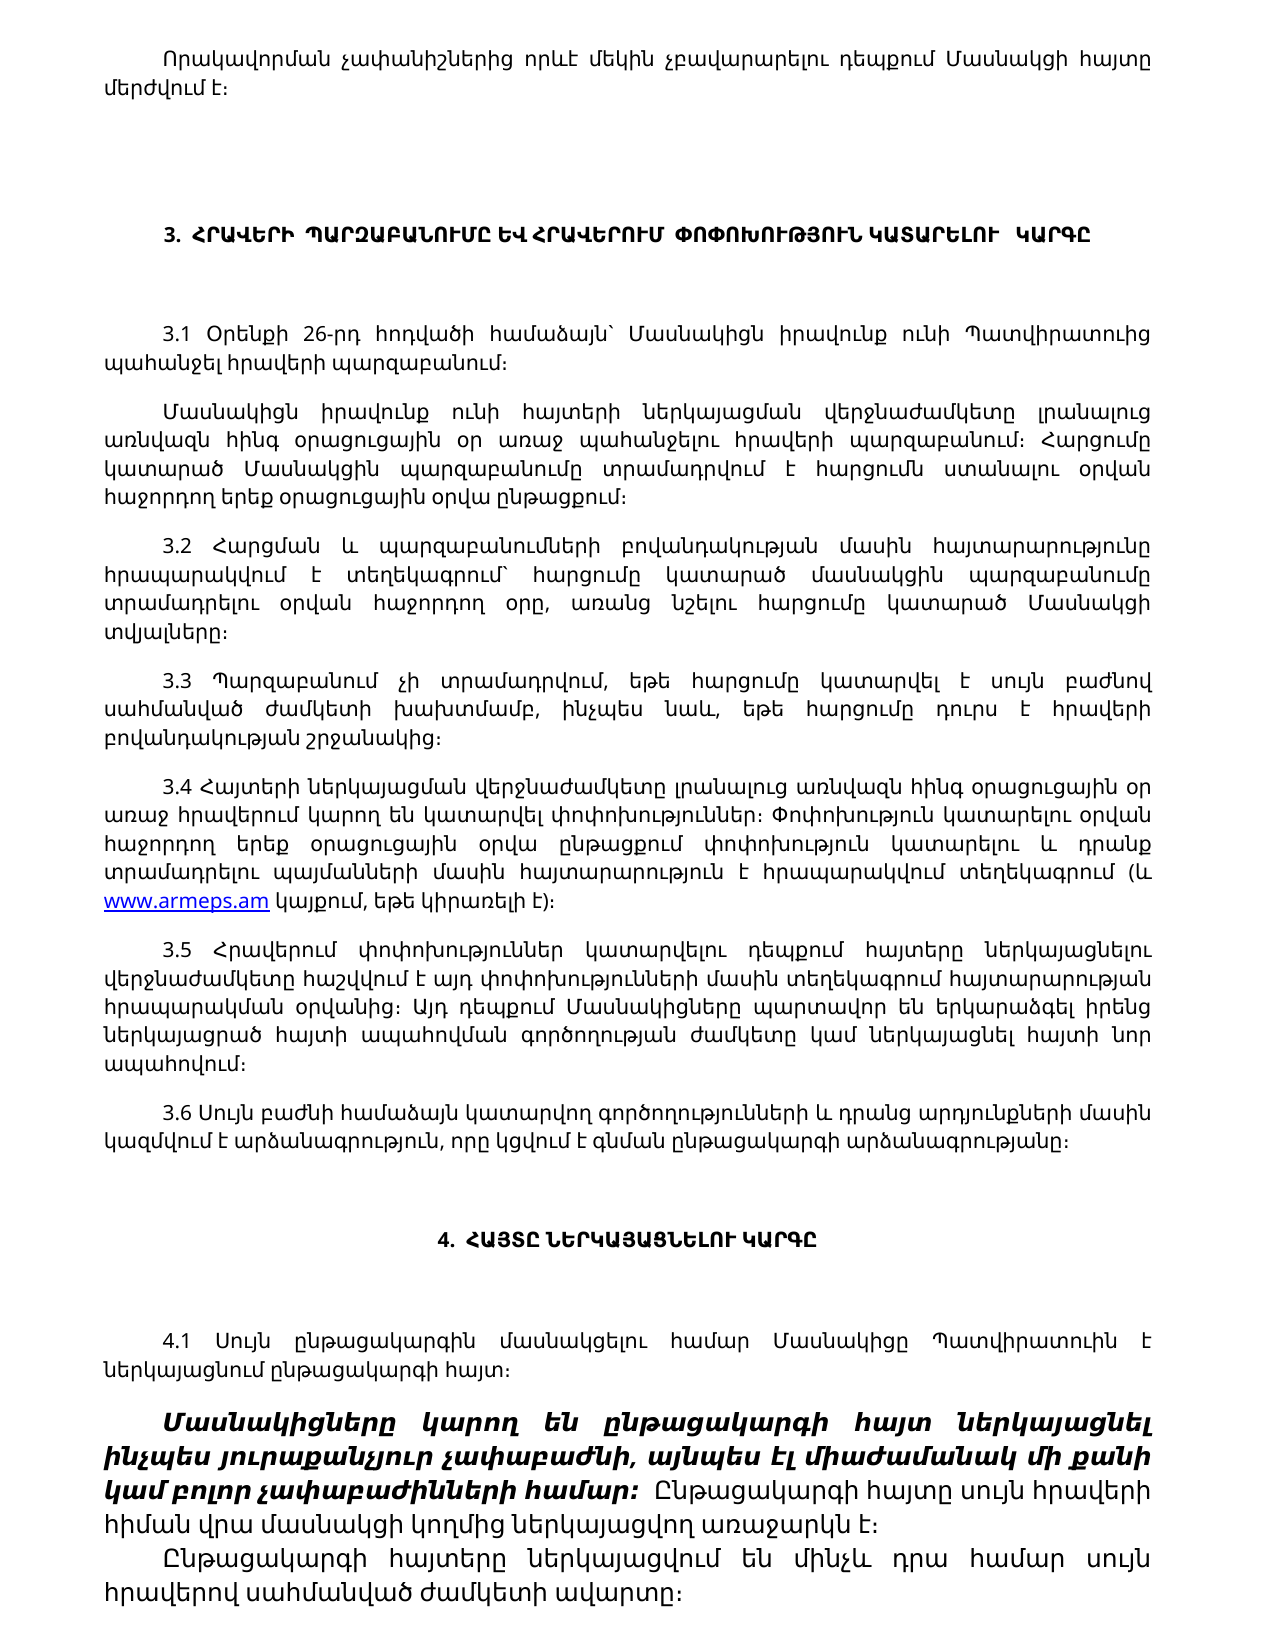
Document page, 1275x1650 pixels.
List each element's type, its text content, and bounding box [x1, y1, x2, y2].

text 3.5 Հրավերում փոփոխություններ կատարվելու դեպքում հայտերը ներկայացնելու վերջնաժամկետը հաշվվում է այդ փոփոխությունների մասին տեղեկագրում հայտարարության հրապարակման օրվանից։ Այդ դեպքում Մասնակիցները պարտավոր են երկարաձգել իրենց ներկայացրած հայտի ապահովման գործողության ժամկետը կամ ներկայացնել հայտի նոր ապահովում։ [103, 935, 1152, 1077]
text 3. ՀՐԱՎԵՐԻ ՊԱՐԶԱԲԱՆՈՒՄԸ ԵՎ ՀՐԱՎԵՐՈՒՄ ՓՈՓՈԽՈՒԹՅՈՒՆ ԿԱՏԱՐԵԼՈՒ ԿԱՐԳԸ [103, 221, 1152, 249]
text Որակավորման չափանիշներից որևէ մեկին չբավարարելու դեպքում Մասնակցի հայտը մերժվում է։ [103, 44, 1152, 101]
text 3.4 Հայտերի ներկայացման վերջնաժամկետը լրանալուց առնվազն հինգ օրացուցային օր առաջ հրավերում կարող են կատարվել փոփոխություններ։ Փոփոխություն կատարելու օրվան հաջորդող երեք օրացուցային օրվա ընթացքում փոփոխություն կատարելու և դրանք տրամադրելու պայմանների մասին հայտարարություն է հրապարակվում տեղեկագրում (և www.armeps.am կայքում, եթե կիրառելի է)։ [103, 772, 1152, 914]
text 3.6 Սույն բաժնի համաձայն կատարվող գործողությունների և դրանց արդյունքների մասին կազմվում է արձանագրություն, որը կցվում է գնման ընթացակարգի արձանագրությանը։ [103, 1098, 1152, 1155]
text 3.1 Օրենքի 26-րդ հոդվածի համաձայն` Մասնակիցն իրավունք ունի Պատվիրատուից պահանջել հրավերի պարզաբանում։ [103, 319, 1152, 376]
text 3.2 Հարցման և պարզաբանումների բովանդակության մասին հայտարարությունը հրապարակվում է տեղեկագրում` հարցումը կատարած մասնակցին պարզաբանումը տրամադրելու օրվան հաջորդող օրը, առանց նշելու հարցումը կատարած Մասնակցի տվյալները։ [103, 531, 1152, 645]
text 4. ՀԱՅՏԸ ՆԵՐԿԱՅԱՑՆԵԼՈՒ ԿԱՐԳԸ [103, 1225, 1152, 1254]
text Մասնակիցները կարող են ընթացակարգի հայտ ներկայացնել ինչպես յուրաքանչյուր չափաբաժնի, այնպես էլ միաժամանակ մի քանի կամ բոլոր չափաբաժինների համար։ Ընթացակարգի հայտը սույն հրավերի հիման վրա մասնակցի կողմից ներկայացվող առաջարկն է։ [103, 1404, 1152, 1541]
text 3.3 Պարզաբանում չի տրամադրվում, եթե հարցումը կատարվել է սույն բաժնով սահմանված ժամկետի խախտմամբ, ինչպես նաև, եթե հարցումը դուրս է հրավերի բովանդակության շրջանակից։ [103, 666, 1152, 751]
text Ընթացակարգի հայտերը ներկայացվում են մինչև դրա համար սույն հրավերով սահմանված ժամկետի ավարտը։ [103, 1541, 1152, 1609]
text Մասնակիցն իրավունք ունի հայտերի ներկայացման վերջնաժամկետը լրանալուց առնվազն հինգ օրացուցային օր առաջ պահանջելու հրավերի պարզաբանում։ Հարցումը կատարած Մասնակցին պարզաբանումը տրամադրվում է հարցումն ստանալու օրվան հաջորդող երեք օրացուցային օրվա ընթացքում։ [103, 397, 1152, 511]
text 4.1 Սույն ընթացակարգին մասնակցելու համար Մասնակիցը Պատվիրատուին է ներկայացնում ընթացակարգի հայտ։ [103, 1327, 1152, 1383]
